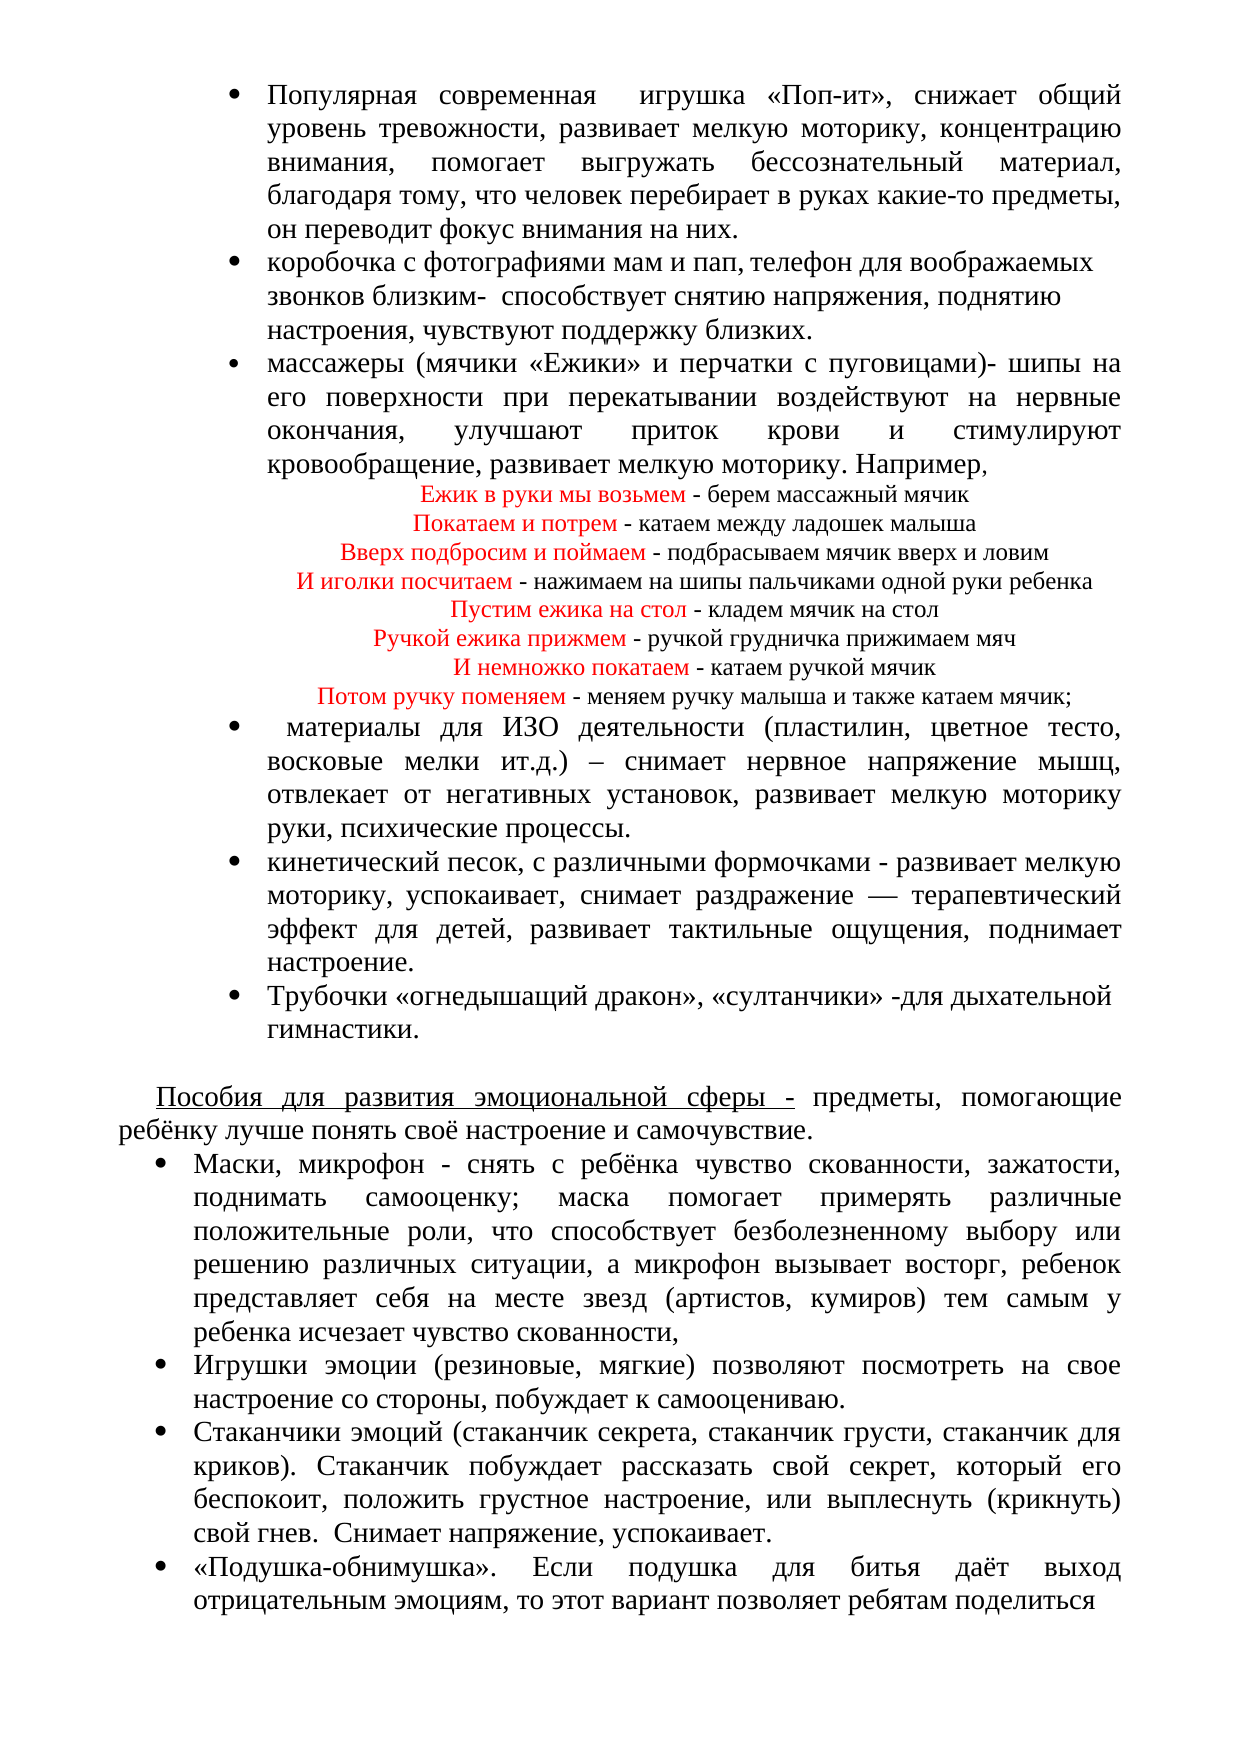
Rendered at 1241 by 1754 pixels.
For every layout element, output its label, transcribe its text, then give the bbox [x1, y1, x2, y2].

list И немножко покатаем - катаем ручкой мячик [267, 652, 1122, 681]
list Ежик в руки мы возьмем - берем массажный мячик [267, 479, 1122, 508]
list кинетический песок, с различными формочками - развивает мелкую моторику, успокаивает, снимает раздражение — терапевтический эффект для детей, развивает тактильные ощущения, поднимает настроение. [229, 844, 1122, 978]
text Пособия для развития эмоциональной сферы - предметы, помогающие ребёнку лучше понять своё настроение и самочувствие. [118, 1079, 1122, 1146]
list «Подушка-обнимушка». Если подушка для битья даёт выход отрицательным эмоциям, то этот вариант позволяет ребятам поделиться [156, 1549, 1122, 1616]
list Потом ручку поменяем - меняем ручку малыша и также катаем мячик; [267, 681, 1122, 709]
list Игрушки эмоции (резиновые, мягкие) позволяют посмотреть на свое настроение со стороны, побуждает к самооцениваю. [156, 1347, 1122, 1414]
list Вверх подбросим и поймаем - подбрасываем мячик вверх и ловим [267, 537, 1122, 566]
list Маски, микрофон - снять с ребёнка чувство скованности, зажатости, поднимать самооценку; маска помогает примерять различные положительные роли, что способствует безболезненному выбору или решению различных ситуации, а микрофон вызывает восторг, ребенок представляет себя на месте звезд (артистов, кумиров) тем самым у ребенка исчезает чувство скованности, [156, 1146, 1122, 1347]
list Покатаем и потрем - катаем между ладошек малыша [267, 508, 1122, 537]
list Пустим ежика на стол - кладем мячик на стол [267, 594, 1122, 623]
list массажеры (мячики «Ежики» и перчатки с пуговицами)- шипы на его поверхности при перекатывании воздействуют на нервные окончания, улучшают приток крови и стимулируют кровообращение, развивает мелкую моторику. Например, [229, 345, 1122, 479]
list коробочка с фотографиями мам и пап, телефон для воображаемых звонков близким- способствует снятию напряжения, поднятию настроения, чувствуют поддержку близких. [229, 244, 1122, 345]
list материалы для ИЗО деятельности (пластилин, цветное тесто, восковые мелки ит.д.) – снимает нервное напряжение мышц, отвлекает от негативных установок, развивает мелкую моторику руки, психические процессы. [229, 709, 1122, 844]
list Стаканчики эмоций (стаканчик секрета, стаканчик грусти, стаканчик для криков). Стаканчик побуждает рассказать свой секрет, который его беспокоит, положить грустное настроение, или выплеснуть (крикнуть) свой гнев. Снимает напряжение, успокаивает. [156, 1414, 1122, 1549]
list Трубочки «огнедышащий дракон», «султанчики» -для дыхательной гимнастики. [229, 978, 1122, 1045]
list Ручкой ежика прижмем - ручкой грудничка прижимаем мяч [267, 623, 1122, 652]
list И иголки посчитаем - нажимаем на шипы пальчиками одной руки ребенка [267, 566, 1122, 594]
list Популярная современная игрушка «Поп-ит», снижает общий уровень тревожности, развивает мелкую моторику, концентрацию внимания, помогает выгружать бессознательный материал, благодаря тому, что человек перебирает в руках какие-то предметы, он переводит фокус внимания на них. [229, 77, 1122, 244]
